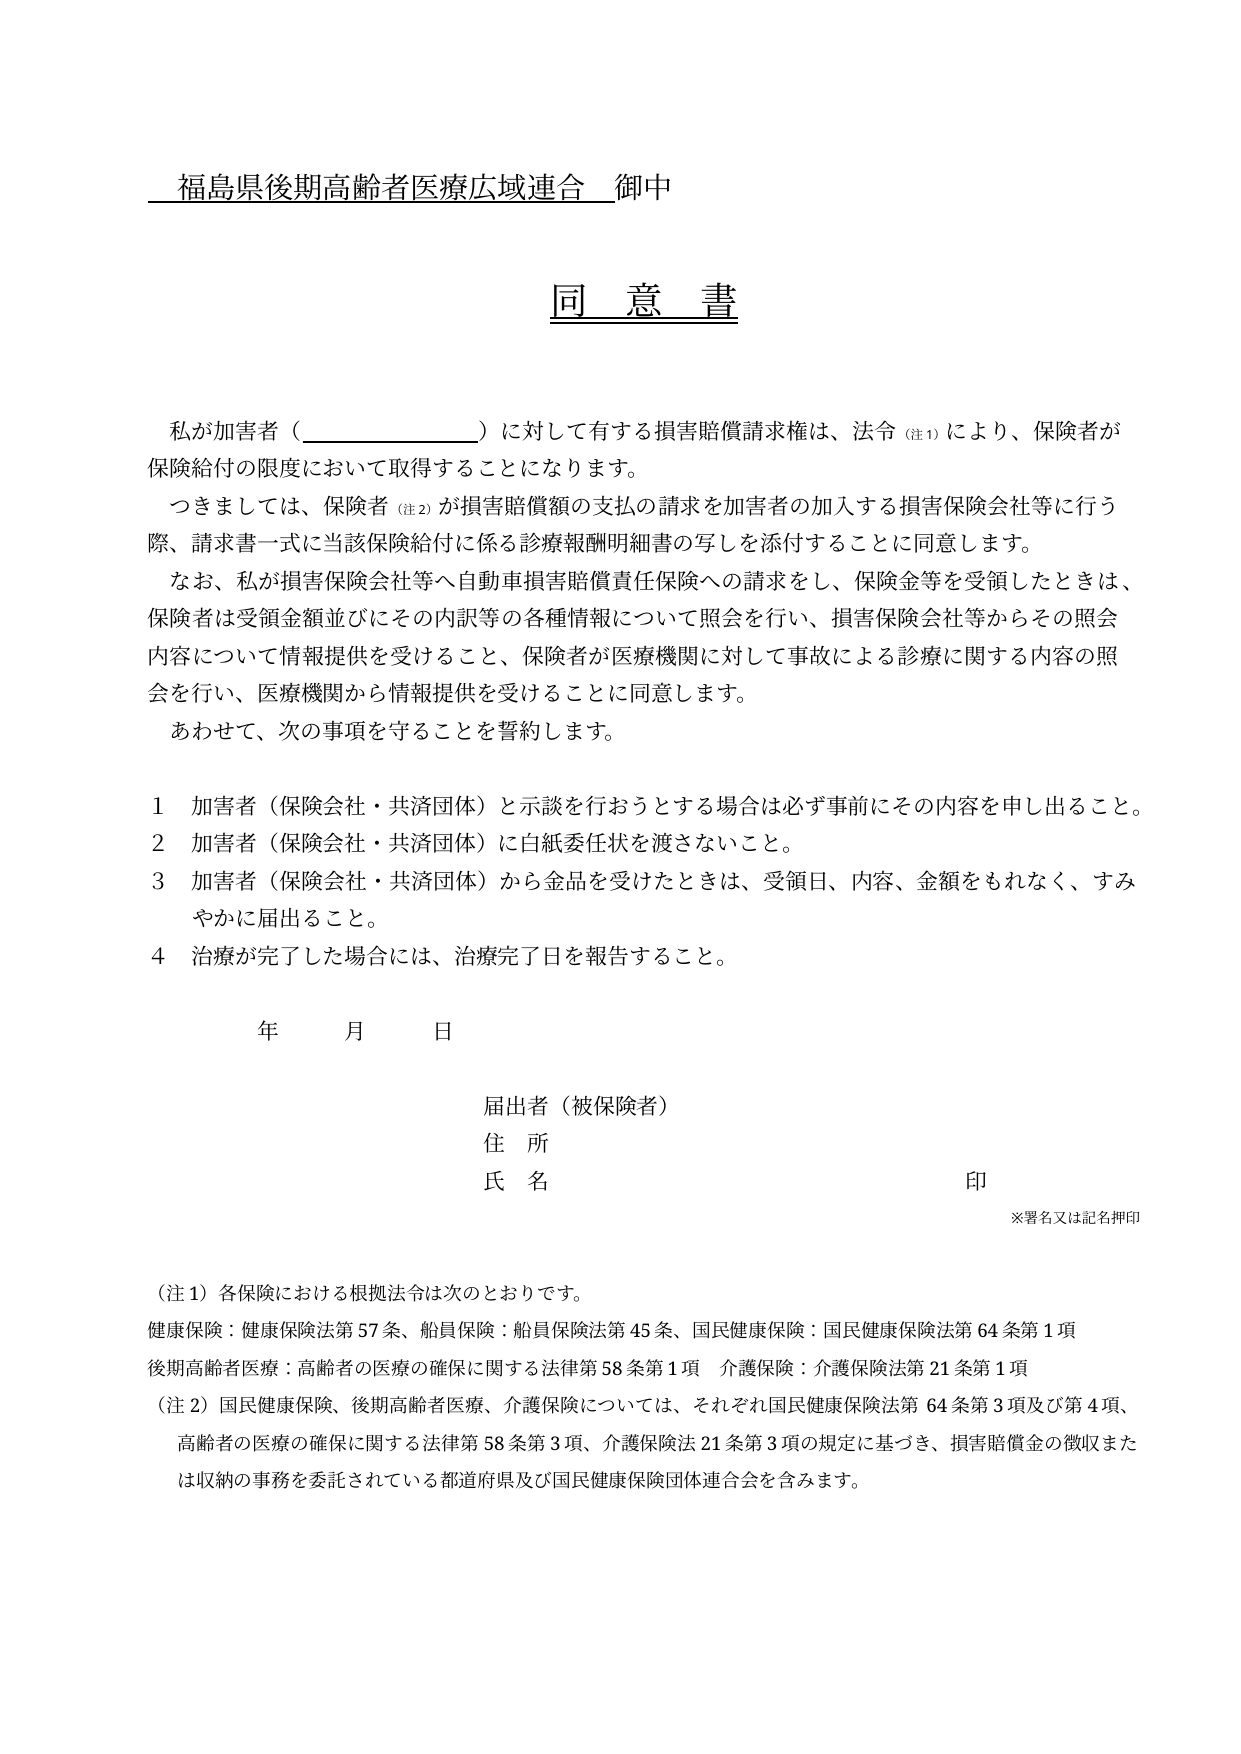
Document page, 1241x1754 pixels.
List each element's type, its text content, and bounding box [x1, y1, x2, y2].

text 住 所 [148, 1124, 1140, 1161]
text 届出者（被保険者） [148, 1086, 1140, 1124]
text 私が加害者（ ）に対して有する損害賠償請求権は、法令（注1）により、保険者が保険給付の限度において取得することになります。 [148, 411, 1122, 486]
text なお、私が損害保険会社等へ自動車損害賠償責任保険への請求をし、保険金等を受領したときは、保険者は受領金額並びにその内訳等の各種情報について照会を行い、損害保険会社等からその照会内容について情報提供を受けること、保険者が医療機関に対して事故による診療に関する内容の照会を行い、医療機関から情報提供を受けることに同意します。 [148, 561, 1122, 711]
text 健康保険：健康保険法第57条、船員保険：船員保険法第45条、国民健康保険：国民健康保険法第64条第1項 [148, 1311, 1140, 1349]
text ２ 加害者（保険会社・共済団体）に白紙委任状を渡さないこと。 [148, 824, 1140, 861]
text １ 加害者（保険会社・共済団体）と示談を行おうとする場合は必ず事前にその内容を申し出ること。 [148, 786, 1140, 824]
text 後期高齢者医療：高齢者の医療の確保に関する法律第58条第1項 介護保険：介護保険法第21条第1項 [148, 1349, 1140, 1386]
text （注1）各保険における根拠法令は次のとおりです。 [148, 1274, 1140, 1311]
text つきましては、保険者（注2）が損害賠償額の支払の請求を加害者の加入する損害保険会社等に行う際、請求書一式に当該保険給付に係る診療報酬明細書の写しを添付することに同意します。 [148, 486, 1122, 561]
text （注2）国民健康保険、後期高齢者医療、介護保険については、それぞれ国民健康保険法第64条第3項及び第4項、高齢者の医療の確保に関する法律第58条第3項、介護保険法21条第3項の規定に基づき、損害賠償金の徴収または収納の事務を委託されている都道府県及び国民健康保険団体連合会を含みます。 [148, 1386, 1140, 1499]
text ３ 加害者（保険会社・共済団体）から金品を受けたときは、受領日、内容、金額をもれなく、すみやかに届出ること。 [148, 861, 1140, 936]
text ４ 治療が完了した場合には、治療完了日を報告すること。 [148, 936, 1140, 974]
text ※署名又は記名押印 [148, 1199, 1140, 1236]
text 氏 名 印 [148, 1161, 1140, 1199]
text 福島県後期高齢者医療広域連合 御中 [148, 149, 1140, 224]
text 同 意 書 [148, 261, 1140, 336]
text 年 月 日 [148, 1011, 1140, 1049]
text あわせて、次の事項を守ることを誓約します。 [148, 711, 1122, 749]
